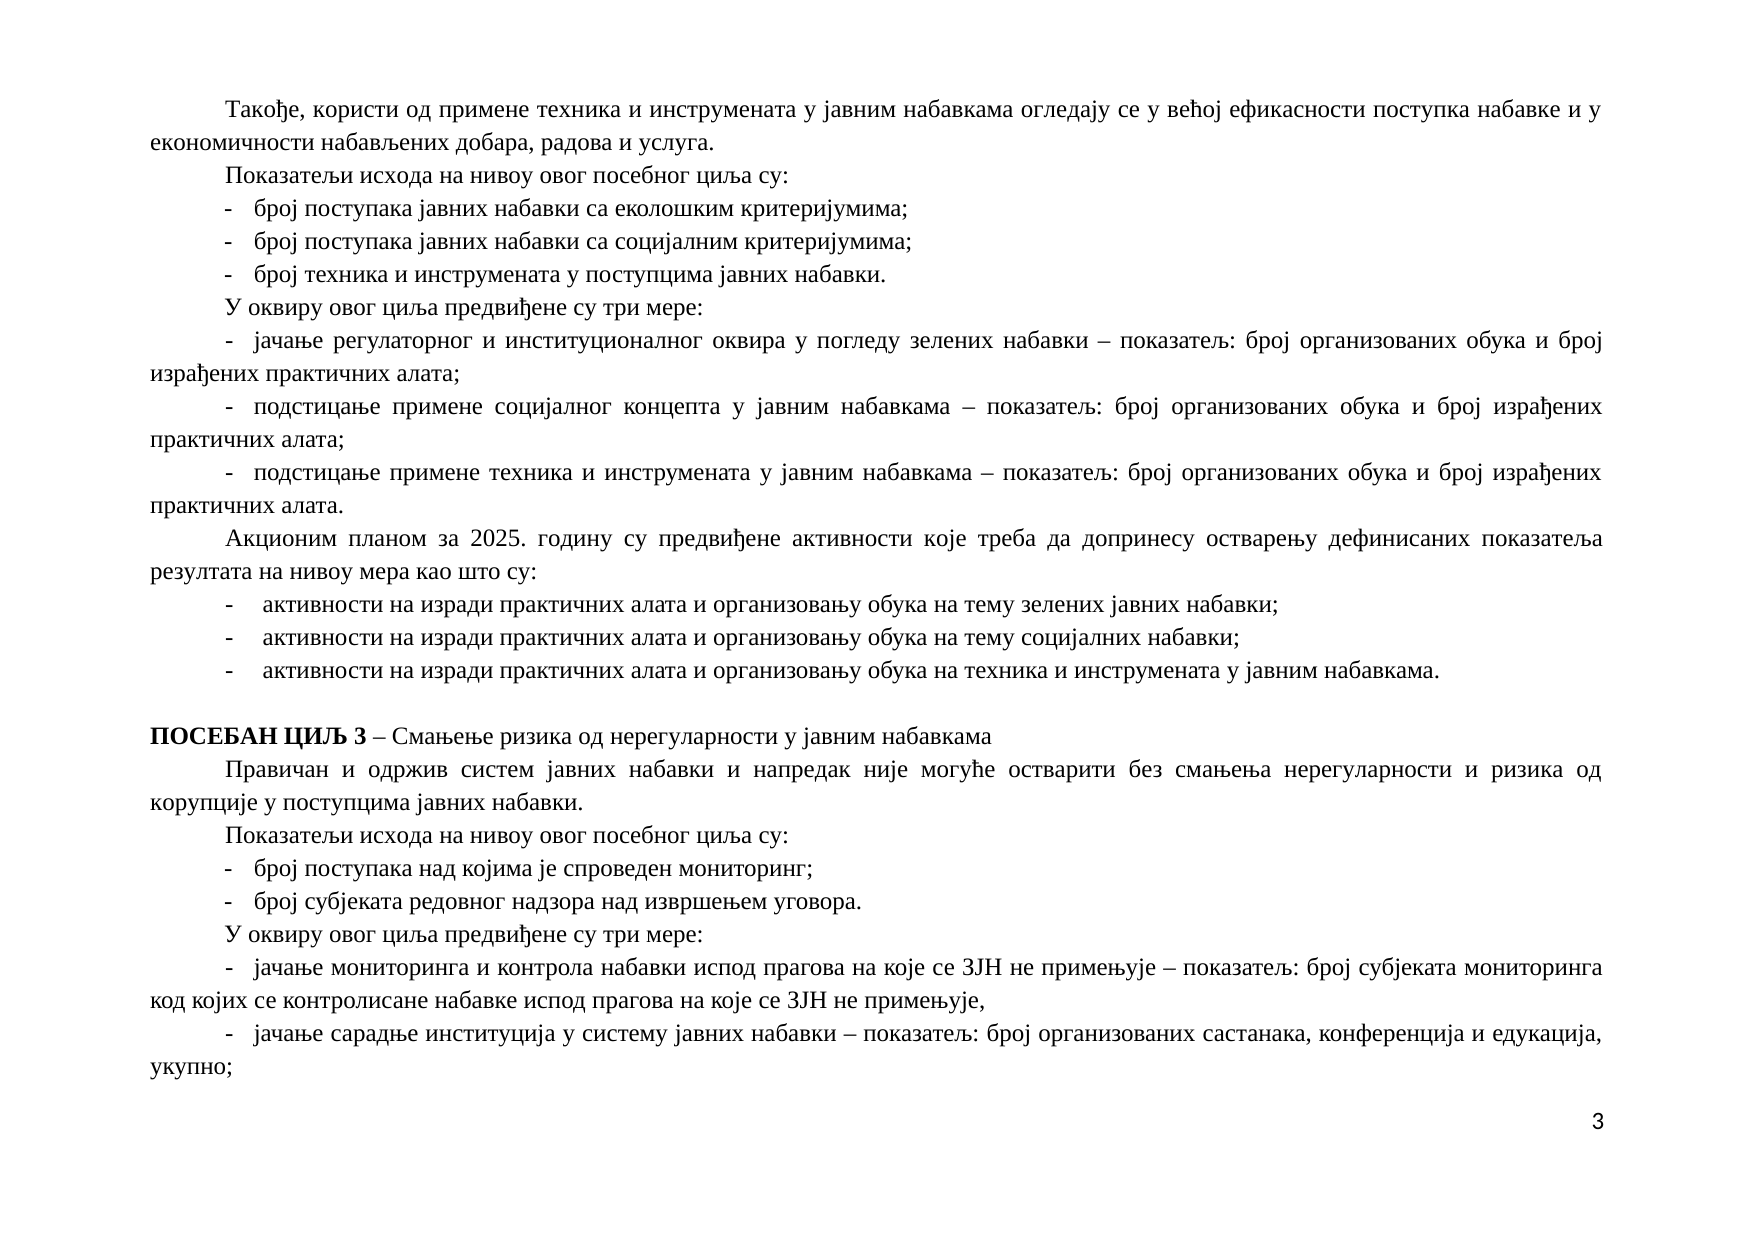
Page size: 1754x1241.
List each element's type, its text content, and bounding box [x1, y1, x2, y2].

text У оквиру овог циља предвиђене су три мере: [150, 292, 1604, 321]
text ПОСЕБАН ЦИЉ 3 – Смањење ризика од нерегуларности у јавним набавкама [150, 721, 1604, 750]
text У оквиру овог циља предвиђене су три мере: [150, 919, 1604, 948]
list јачање регулаторног и институционалног оквира у погледу зелених набавки – показатељ: број организованих обука и број израђених практичних алата; [150, 325, 1604, 387]
list број поступака над којима је спроведен мониторинг; [224, 853, 1604, 882]
text Показатељи исхода на нивоу овог посебног циља су: [150, 160, 1604, 188]
text Акционим планом за 2025. годину су предвиђене активности које треба да допринесу остварењу дефинисаних показатеља резултата на нивоу мера као што су: [150, 523, 1604, 585]
list број техника и инструмената у поступцима јавних набавки. [224, 259, 1604, 288]
list подстицање примене техника и инструмената у јавним набавкама – показатељ: број организованих обука и број израђених практичних алата. [150, 457, 1604, 519]
list број поступака јавних набавки са еколошким критеријумима; [224, 193, 1604, 222]
list активности на изради практичних алата и организовању обука на техника и инструмената у јавним набавкама. [225, 655, 1604, 684]
text Правичан и одржив систем јавних набавки и напредак није могуће остварити без смањења нерегуларности и ризика од корупције у поступцима јавних набавки. [150, 754, 1604, 816]
list јачање сарадње институција у систему јавних набавки – показатељ: број организованих састанака, конференција и едукација, укупно; [150, 1018, 1604, 1080]
list подстицање примене социјалног концепта у јавним набавкама – показатељ: број организованих обука и број израђених практичних алата; [150, 391, 1604, 453]
list активности на изради практичних алата и организовању обука на тему социјалних набавки; [225, 622, 1604, 651]
list број поступака јавних набавки са социјалним критеријумима; [224, 226, 1604, 254]
text Показатељи исхода на нивоу овог посебног циља су: [150, 820, 1604, 849]
text Такође, користи од примене техника и инструмената у јавним набавкама огледају се у већој ефикасности поступка набавке и у економичности набављених добара, радова и услуга. [150, 94, 1604, 156]
list активности на изради практичних алата и организовању обука на тему зелених јавних набавки; [225, 589, 1604, 618]
list јачање мониторинга и контрола набавки испод прагова на које се ЗЈН не примењује – показатељ: број субјеката мониторинга код којих се контролисане набавке испод прагова на које се ЗЈН не примењује, [150, 952, 1604, 1014]
list број субјеката редовног надзора над извршењем уговора. [224, 886, 1604, 915]
